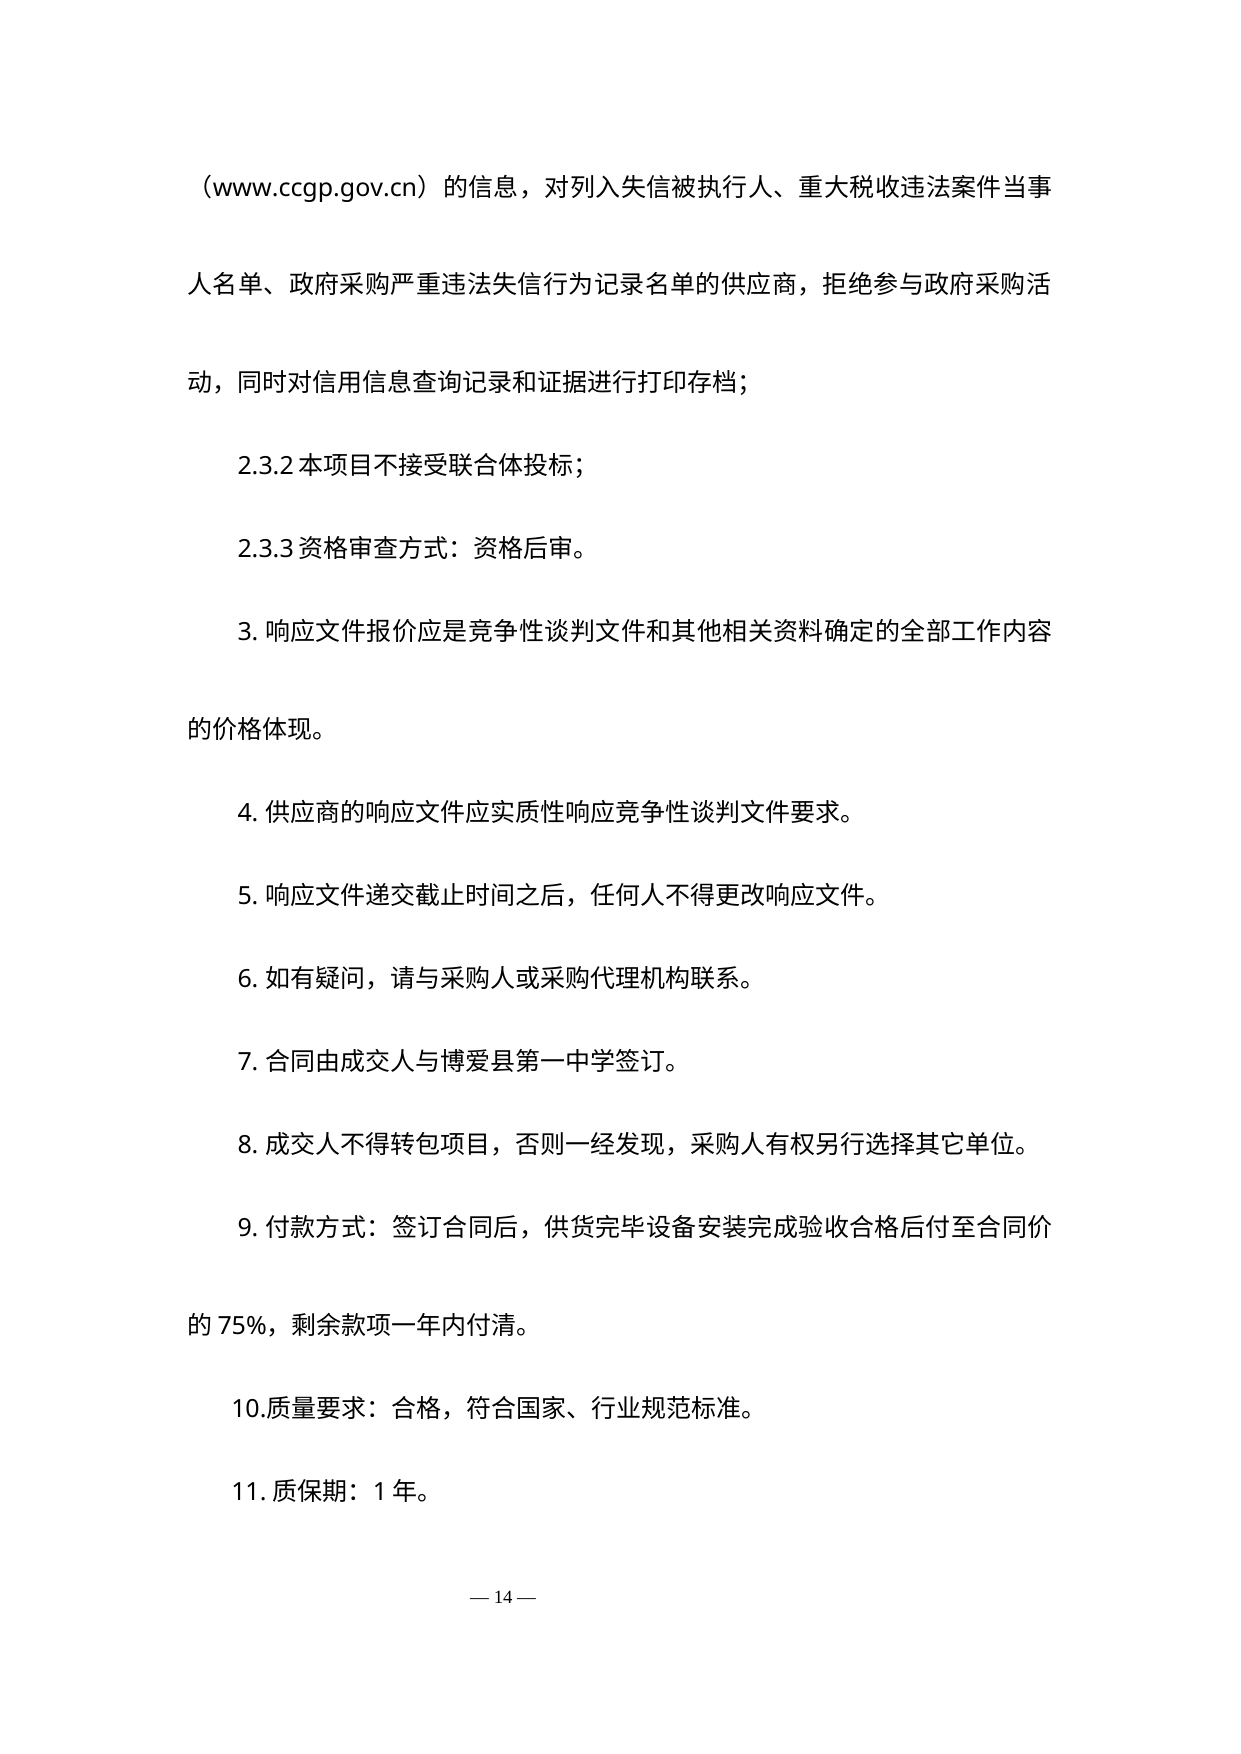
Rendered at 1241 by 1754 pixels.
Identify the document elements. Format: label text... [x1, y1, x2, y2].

text 2.3.2本项目不接受联合体投标； [187, 431, 1053, 496]
list 10.质量要求：合格，符合国家、行业规范标准。 [231, 1374, 1053, 1439]
list 成交人不得转包项目，否则一经发现，采购人有权另行选择其它单位。 [187, 1110, 1053, 1175]
list 响应文件报价应是竞争性谈判文件和其他相关资料确定的全部工作内容的价格体现。 [187, 597, 1053, 760]
list 11. 质保期：1年。 [231, 1457, 1053, 1522]
list 合同由成交人与博爱县第一中学签订。 [187, 1027, 1053, 1092]
list 响应文件递交截止时间之后，任何人不得更改响应文件。 [187, 861, 1053, 926]
list 供应商的响应文件应实质性响应竞争性谈判文件要求。 [187, 778, 1053, 843]
text 2.3.3资格审查方式：资格后审。 [187, 514, 1053, 579]
list 如有疑问，请与采购人或采购代理机构联系。 [187, 944, 1053, 1009]
list 付款方式：签订合同后，供货完毕设备安装完成验收合格后付至合同价的75%，剩余款项一年内付清。 [187, 1193, 1053, 1356]
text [187, 153, 1053, 413]
